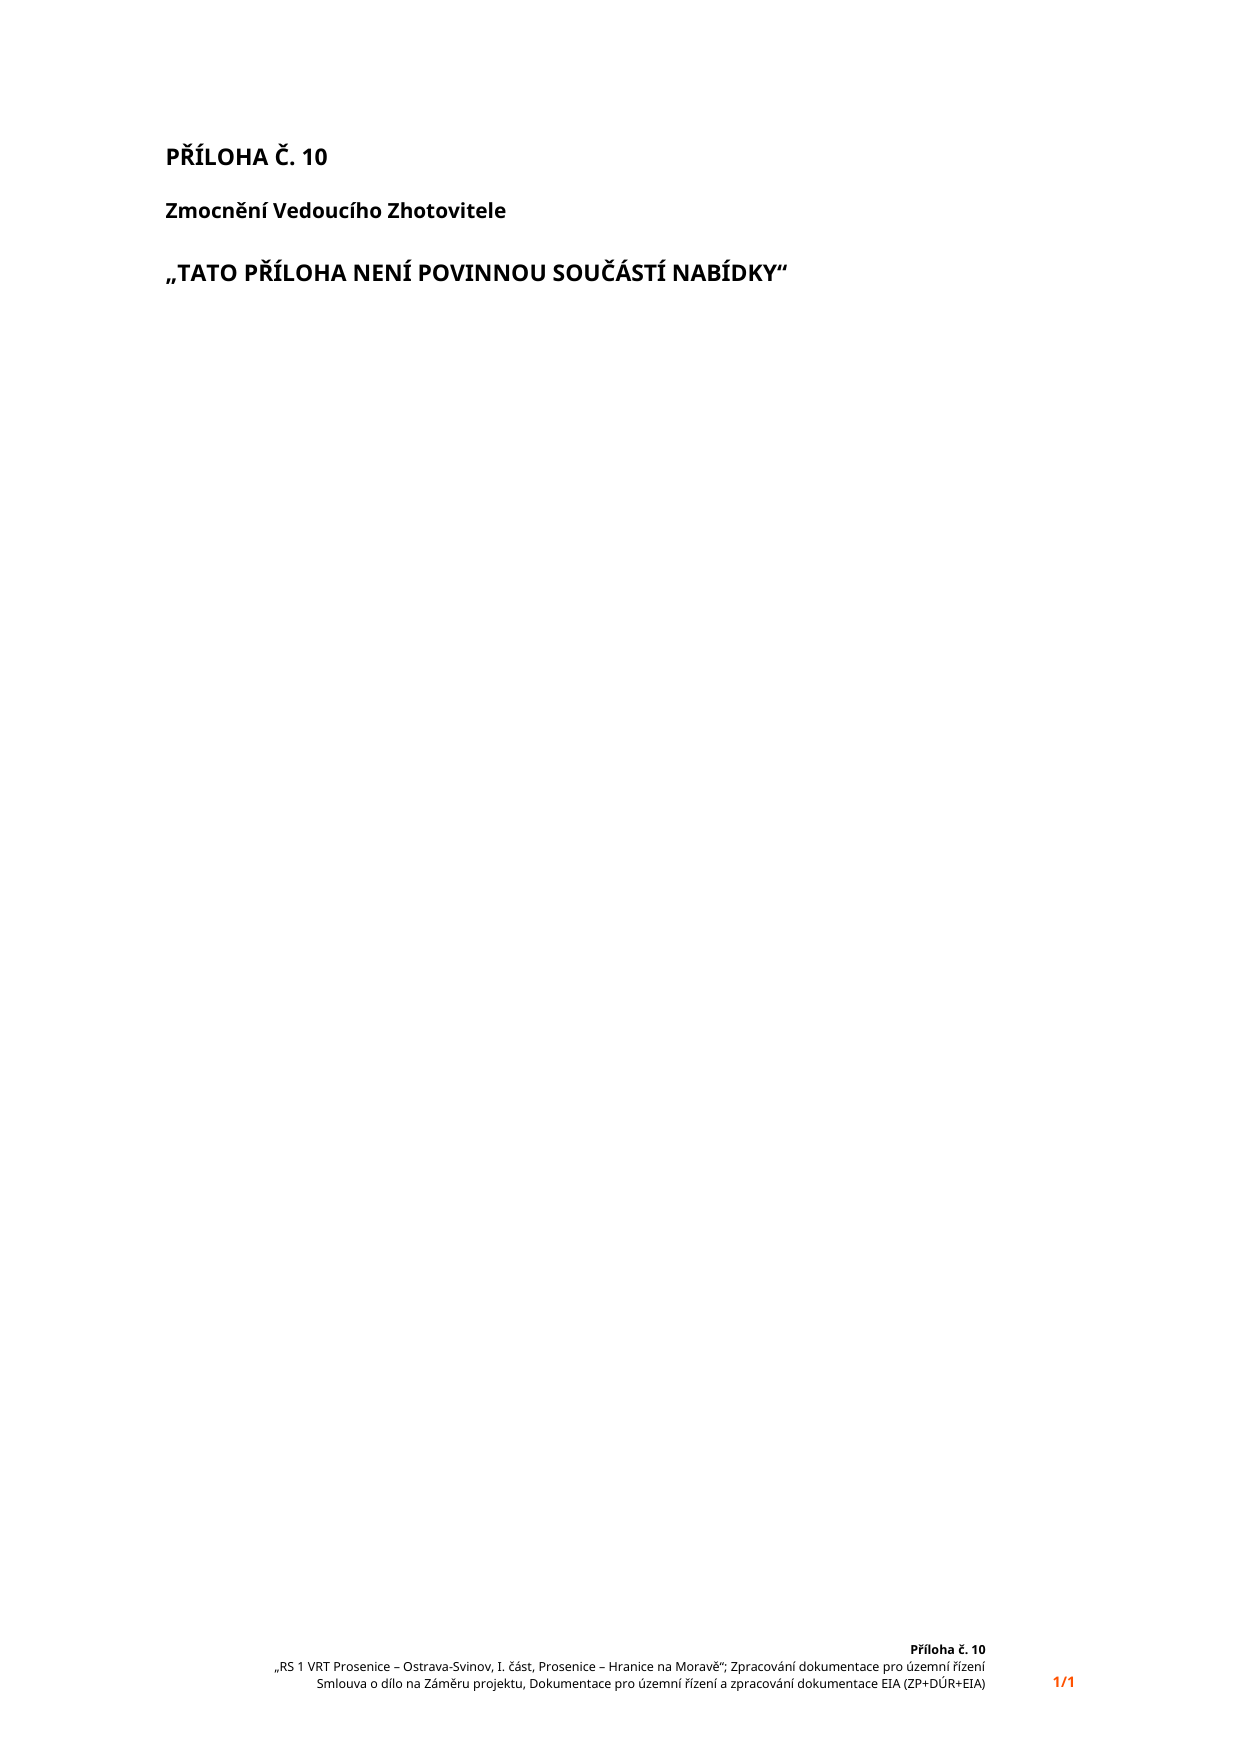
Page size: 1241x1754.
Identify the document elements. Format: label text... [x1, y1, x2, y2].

text Zmocnění Vedoucího Zhotovitele [165, 197, 1075, 225]
text „TATO PŘÍLOHA NENÍ POVINNOU SOUČÁSTÍ NABÍDKY“ [165, 257, 1075, 288]
text Příloha č. 10 [165, 141, 1075, 173]
